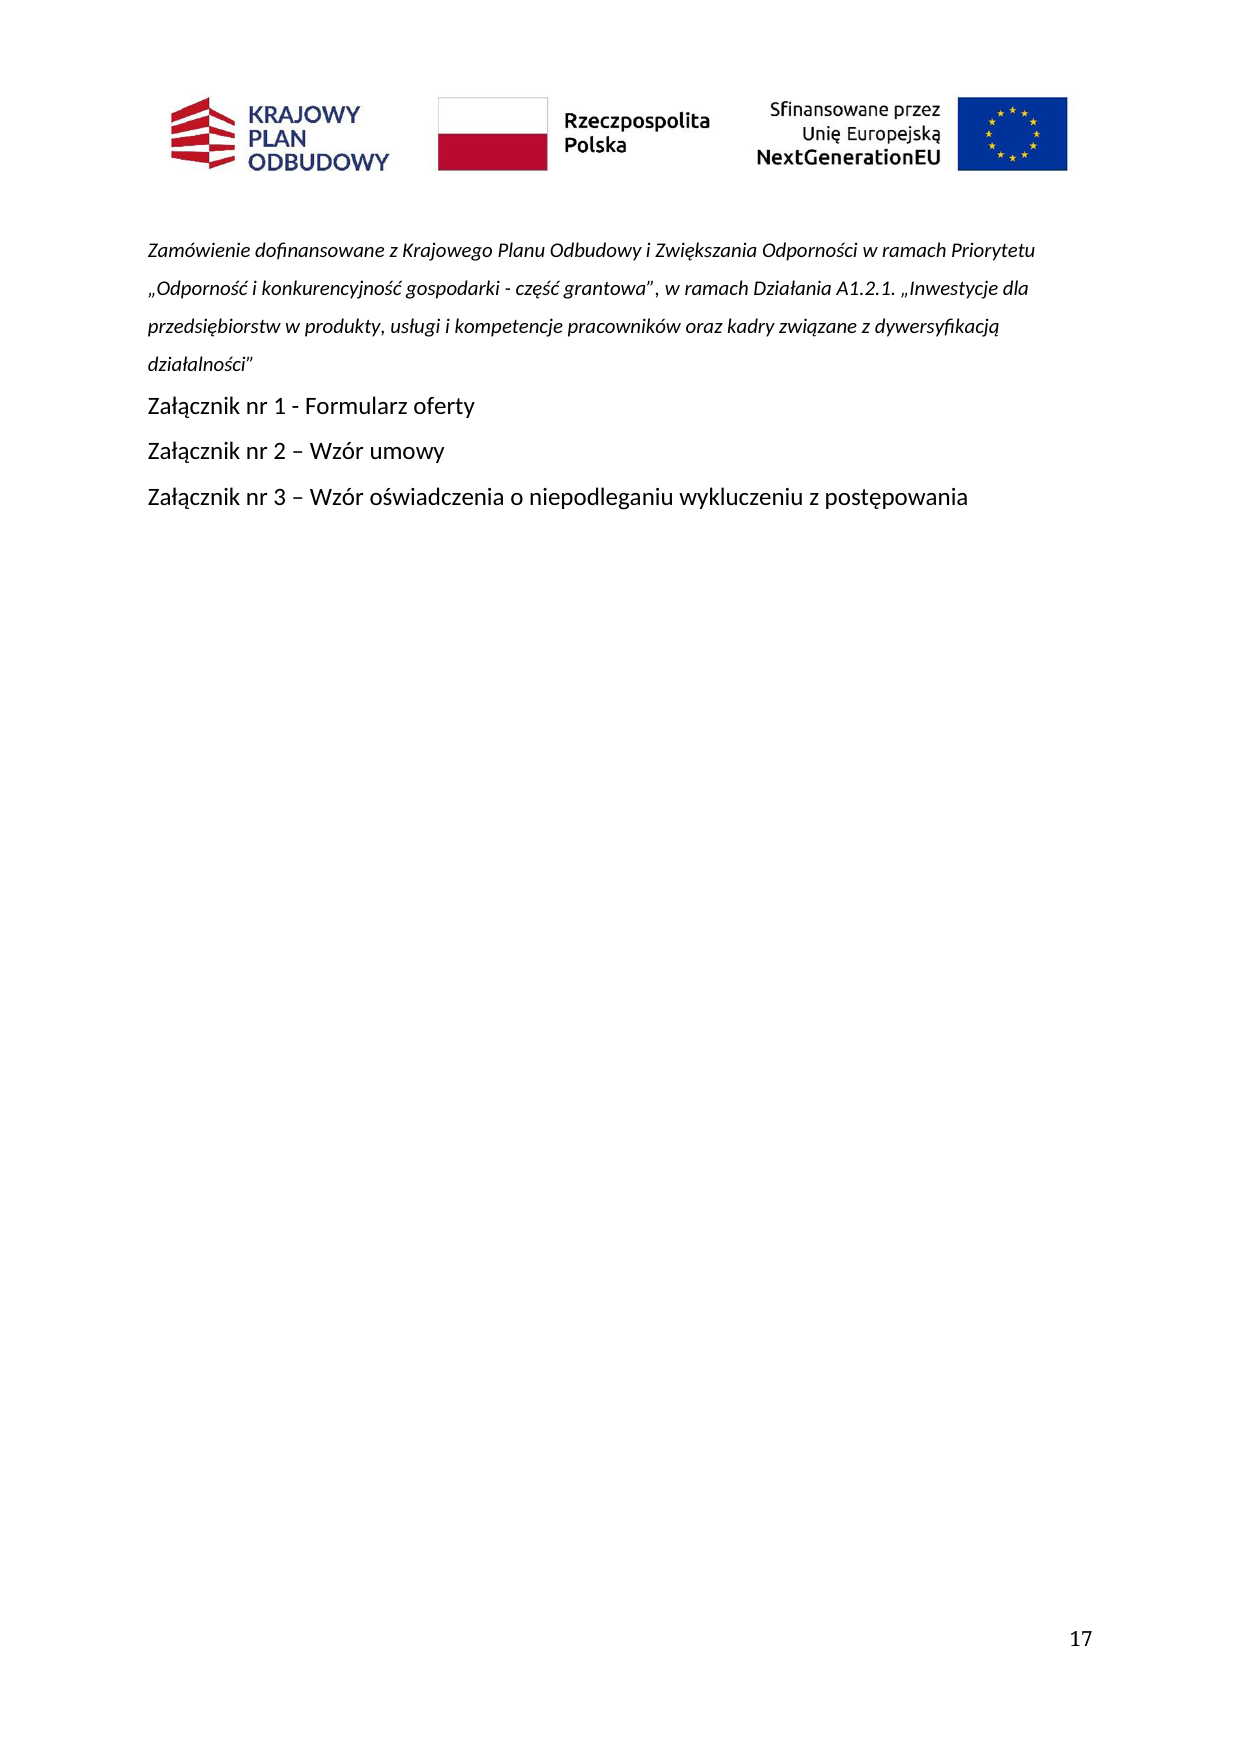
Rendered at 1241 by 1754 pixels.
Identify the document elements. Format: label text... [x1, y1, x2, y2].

text Załącznik nr 3 – Wzór oświadczenia o niepodleganiu wykluczeniu z postępowania [148, 481, 1093, 512]
picture [147, 73, 1093, 195]
text Załącznik nr 2 – Wzór umowy [148, 436, 1093, 466]
text Załącznik nr 1 - Formularz oferty [148, 390, 1093, 420]
